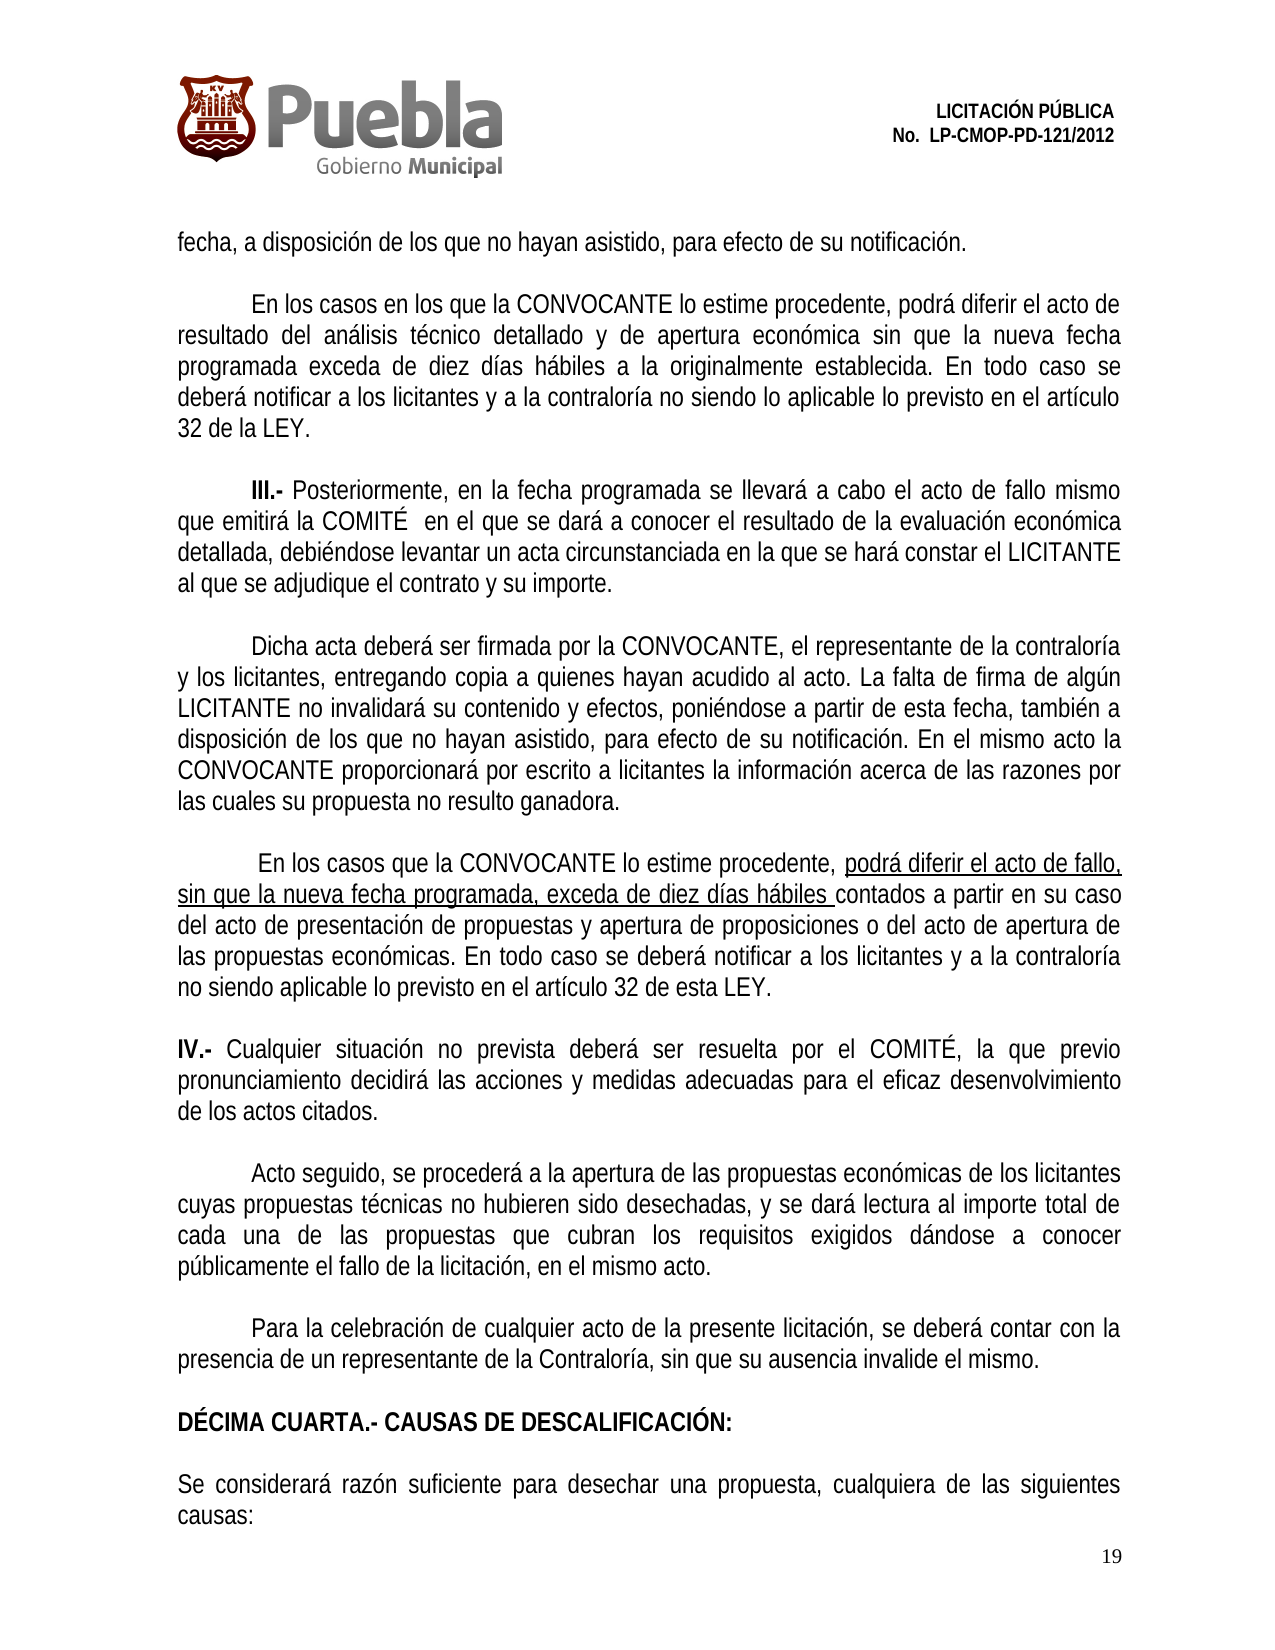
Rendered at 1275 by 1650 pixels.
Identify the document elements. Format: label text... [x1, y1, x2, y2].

picture [177, 75, 502, 178]
text Acto seguido, se procederá a la apertura de las propuestas económicas de los licitantes cuyas propuestas técnicas no hubieren sido desechadas, y se dará lectura al importe total de cada una de las propuestas que cubran los requisitos exigidos dándose a conocer públicamente el fallo de la licitación, en el mismo acto. [177, 1157, 1122, 1282]
text IV.- Cualquier situación no prevista deberá ser resuelta por el COMITÉ, la que previo pronunciamiento decidirá las acciones y medidas adecuadas para el eficaz desenvolvimiento de los actos citados. [177, 1033, 1122, 1126]
text En los casos que la CONVOCANTE lo estime procedente, podrá diferir el acto de fallo, sin que la nueva fecha programada, exceda de diez días hábiles contados a partir en su caso del acto de presentación de propuestas y apertura de proposiciones o del acto de apertura de las propuestas económicas. En todo caso se deberá notificar a los licitantes y a la contraloría no siendo aplicable lo previsto en el artículo 32 de esta LEY. [177, 847, 1122, 1002]
text En los casos en los que la CONVOCANTE lo estime procedente, podrá diferir el acto de resultado del análisis técnico detallado y de apertura económica sin que la nueva fecha programada exceda de diez días hábiles a la originalmente establecida. En todo caso se deberá notificar a los licitantes y a la contraloría no siendo lo aplicable lo previsto en el artículo 32 de la LEY. [177, 288, 1122, 443]
text DÉCIMA CUARTA.- CAUSAS DE DESCALIFICACIÓN: [177, 1406, 1122, 1437]
text III.- Posteriormente, en la fecha programada se llevará a cabo el acto de fallo mismo que emitirá la COMITÉ en el que se dará a conocer el resultado de la evaluación económica detallada, debiéndose levantar un acta circunstanciada en la que se hará constar el LICITANTE al que se adjudique el contrato y su importe. [177, 474, 1122, 599]
text Se considerará razón suficiente para desechar una propuesta, cualquiera de las siguientes causas: [177, 1468, 1122, 1530]
text Para la celebración de cualquier acto de la presente licitación, se deberá contar con la presencia de un representante de la Contraloría, sin que su ausencia invalide el mismo. [177, 1313, 1122, 1375]
text Dicha acta deberá ser firmada por la CONVOCANTE, el representante de la contraloría y los licitantes, entregando copia a quienes hayan acudido al acto. La falta de firma de algún LICITANTE no invalidará su contenido y efectos, poniéndose a partir de esta fecha, también a disposición de los que no hayan asistido, para efecto de su notificación. En el mismo acto la CONVOCANTE proporcionará por escrito a licitantes la información acerca de las razones por las cuales su propuesta no resulto ganadora. [177, 630, 1122, 816]
